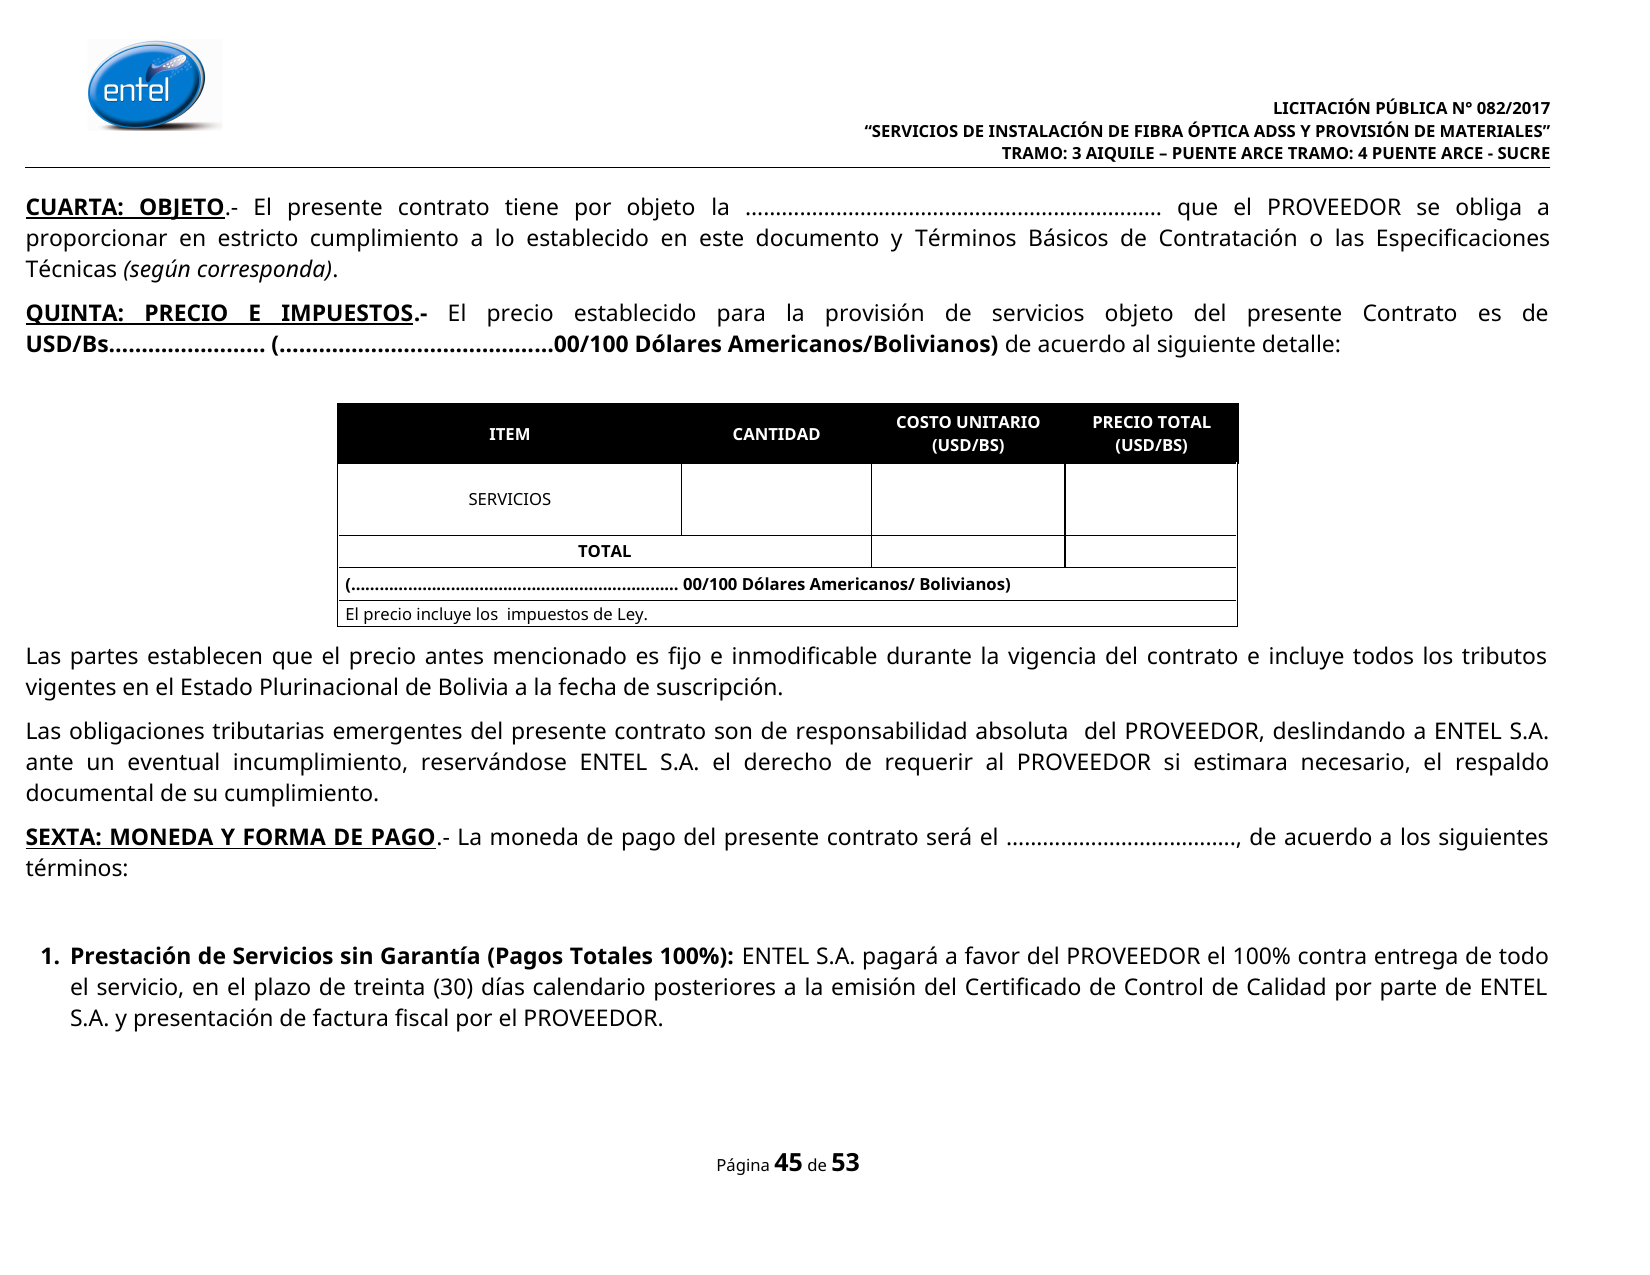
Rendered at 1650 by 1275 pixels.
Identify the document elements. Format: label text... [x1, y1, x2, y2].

text SEXTA: MONEDA Y FORMA DE PAGO.- La moneda de pago del presente contrato será el ……………………………….., de acuerdo a los siguientes términos: [25, 821, 1551, 884]
text QUINTA: PRECIO E IMPUESTOS.- El precio establecido para la provisión de servicios objeto del presente Contrato es de USD/Bs…………………… (……………………………………00/100 Dólares Americanos/Bolivianos) de acuerdo al siguiente detalle: [25, 297, 1550, 359]
table_cell [1066, 462, 1237, 534]
table_header PRECIO TOTAL (USD/BS) [1065, 403, 1237, 462]
table_header COSTO UNITARIO (USD/BS) [872, 403, 1065, 462]
picture [87, 39, 223, 131]
table_cell SERVICIOS [338, 464, 681, 534]
text CUARTA: OBJETO.- El presente contrato tiene por objeto la …………………………………………………………… que el PROVEEDOR se obliga a proporcionar en estricto cumplimiento a lo establecido en este documento y Términos Básicos de Contratación o las Especificaciones Técnicas (según corresponda). [25, 191, 1550, 284]
table_cell [872, 536, 1064, 567]
table_cell El precio incluye los impuestos de Ley. [338, 600, 1237, 626]
text Las obligaciones tributarias emergentes del presente contrato son de responsabilidad absoluta del PROVEEDOR, deslindando a ENTEL S.A. ante un eventual incumplimiento, reservándose ENTEL S.A. el derecho de requerir al PROVEEDOR si estimara necesario, el respaldo documental de su cumplimiento. [25, 715, 1550, 809]
table_cell [682, 464, 871, 534]
table_cell [1066, 535, 1237, 567]
list Prestación de Servicios sin Garantía (Pagos Totales 100%): ENTEL S.A. pagará a favor del PROVEEDOR el 100% contra entrega de todo el servicio, en el plazo de treinta (30) días calendario posteriores a la emisión del Certificado de Control de Calidad por parte de ENTEL S.A. y presentación de factura fiscal por el PROVEEDOR. [40, 940, 1550, 1034]
table_cell TOTAL [338, 535, 871, 567]
text Las partes establecen que el precio antes mencionado es fijo e inmodificable durante la vigencia del contrato e incluye todos los tributos vigentes en el Estado Plurinacional de Bolivia a la fecha de suscripción. [25, 640, 1551, 702]
table_cell [872, 464, 1064, 534]
table_cell (…………………………………………………………… 00/100 Dólares Americanos/ Bolivianos) [338, 567, 1237, 600]
table_header ITEM [339, 405, 681, 462]
table_header CANTIDAD [683, 405, 870, 462]
